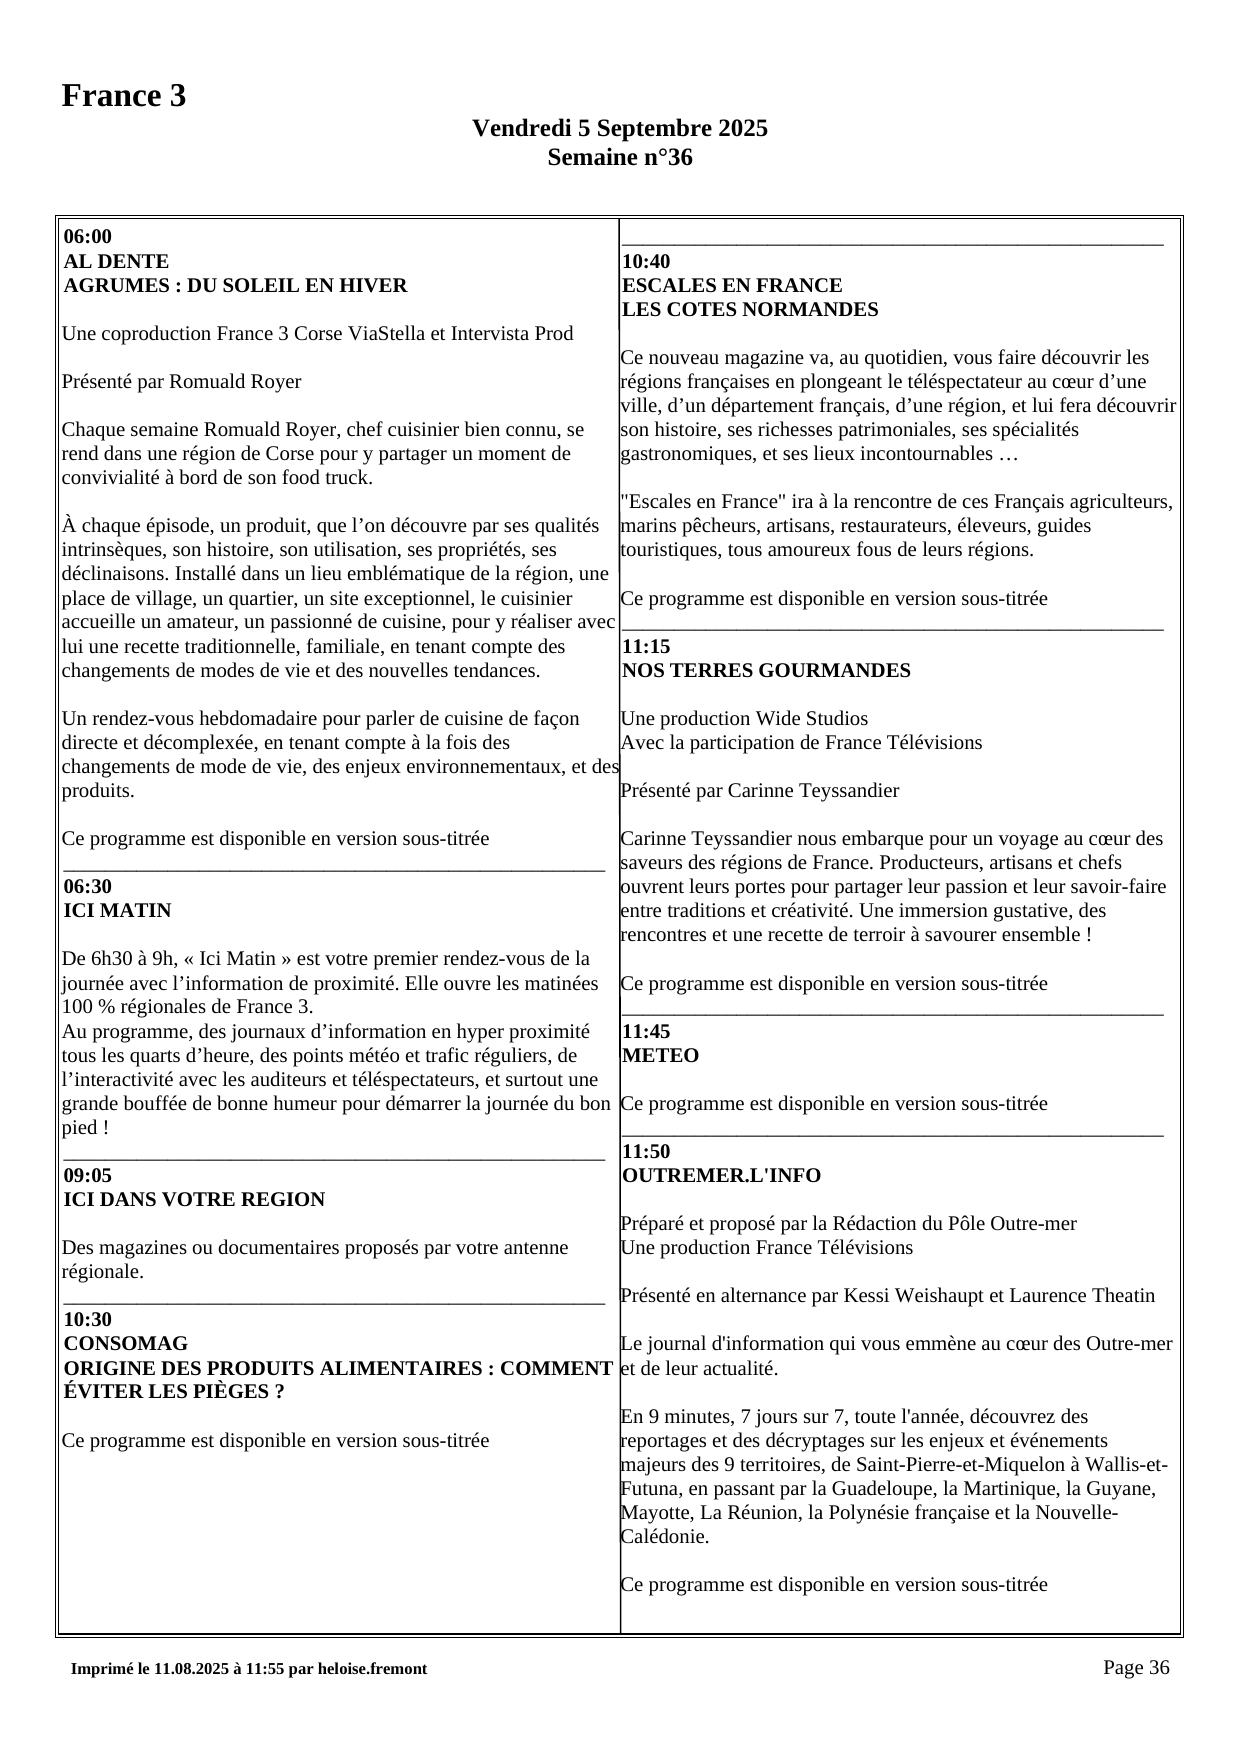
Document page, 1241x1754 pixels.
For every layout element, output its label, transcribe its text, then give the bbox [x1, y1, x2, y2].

text Ce programme est disponible en version sous-titrée [61, 1428, 620, 1452]
text LES COTES NORMANDES [622, 297, 1179, 321]
text AL DENTE [63, 248, 620, 273]
text De 6h30 à 9h, « Ici Matin » est votre premier rendez-vous de la journée avec l’information de proximité. Elle ouvre les matinées 100 % régionales de France 3. Au programme, des journaux d’information en hyper proximité tous les quarts d’heure, des points météo et trafic réguliers, de l’interactivité avec les auditeurs et téléspectateurs, et surtout une grande bouffée de bonne humeur pour démarrer la journée du bon pied ! [61, 922, 620, 1139]
text Une coproduction France 3 Corse ViaStella et Intervista Prod Présenté par Romuald Royer Chaque semaine Romuald Royer, chef cuisinier bien connu, se rend dans une région de Corse pour y partager un moment de convivialité à bord de son food truck. À chaque épisode, un produit, que l’on découvre par ses qualités intrinsèques, son histoire, son utilisation, ses propriétés, ses déclinaisons. Installé dans un lieu emblématique de la région, une place de village, un quartier, un site exceptionnel, le cuisinier accueille un amateur, un passionné de cuisine, pour y réaliser avec lui une recette traditionnelle, familiale, en tenant compte des changements de modes de vie et des nouvelles tendances. Un rendez-vous hebdomadaire pour parler de cuisine de façon directe et décomplexée, en tenant compte à la fois des changements de mode de vie, des enjeux environnementaux, et des produits. [61, 297, 620, 802]
text 06:30 [63, 874, 620, 898]
text ICI MATIN [63, 898, 620, 922]
text 11:45 [622, 1018, 1179, 1043]
text 10:40 [622, 248, 1179, 273]
text ____________________________________________________ [622, 1115, 1179, 1139]
text ORIGINE DES PRODUITS ALIMENTAIRES : COMMENT ÉVITER LES PIÈGES ? [63, 1355, 620, 1403]
text ICI DANS VOTRE REGION [63, 1187, 620, 1211]
text Ce programme est disponible en version sous-titrée [620, 970, 1179, 994]
text ____________________________________________________ [63, 1139, 620, 1163]
text ____________________________________________________ [63, 850, 620, 874]
text Ce nouveau magazine va, au quotidien, vous faire découvrir les régions françaises en plongeant le téléspectateur au cœur d’une ville, d’un département français, d’une région, et lui fera découvrir son histoire, ses richesses patrimoniales, ses spécialités gastronomiques, et ses lieux incontournables … "Escales en France" ira à la rencontre de ces Français agriculteurs, marins pêcheurs, artisans, restaurateurs, éleveurs, guides touristiques, tous amoureux fous de leurs régions. [620, 321, 1179, 561]
text NOS TERRES GOURMANDES [622, 658, 1179, 682]
text 11:15 [622, 633, 1179, 658]
text Des magazines ou documentaires proposés par votre antenne régionale. [61, 1211, 620, 1283]
text 10:30 [63, 1307, 620, 1331]
text ____________________________________________________ [63, 1283, 620, 1307]
text Ce programme est disponible en version sous-titrée [620, 585, 1179, 609]
text AGRUMES : DU SOLEIL EN HIVER [63, 273, 620, 297]
text Ce programme est disponible en version sous-titrée [620, 1572, 1179, 1596]
text ____________________________________________________ [622, 994, 1179, 1018]
text ____________________________________________________ [622, 224, 1179, 248]
text Préparé et proposé par la Rédaction du Pôle Outre-mer Une production France Télévisions Présenté en alternance par Kessi Weishaupt et Laurence Theatin Le journal d'information qui vous emmène au cœur des Outre-mer et de leur actualité. En 9 minutes, 7 jours sur 7, toute l'année, découvrez des reportages et des décryptages sur les enjeux et événements majeurs des 9 territoires, de Saint-Pierre-et-Miquelon à Wallis-et-Futuna, en passant par la Guadeloupe, la Martinique, la Guyane, Mayotte, La Réunion, la Polynésie française et la Nouvelle-Calédonie. [620, 1187, 1179, 1572]
text Ce programme est disponible en version sous-titrée [620, 1091, 1179, 1115]
text ESCALES EN FRANCE [622, 273, 1179, 297]
text 09:05 [63, 1163, 620, 1187]
text CONSOMAG [63, 1331, 620, 1355]
text ____________________________________________________ [622, 609, 1179, 633]
text 06:00 [63, 224, 620, 248]
text Ce programme est disponible en version sous-titrée [61, 826, 620, 850]
text OUTREMER.L'INFO [622, 1163, 1179, 1187]
text 11:50 [622, 1139, 1179, 1163]
text METEO [622, 1043, 1179, 1067]
text Une production Wide Studios Avec la participation de France Télévisions Présenté par Carinne Teyssandier Carinne Teyssandier nous embarque pour un voyage au cœur des saveurs des régions de France. Producteurs, artisans et chefs ouvrent leurs portes pour partager leur passion et leur savoir-faire entre traditions et créativité. Une immersion gustative, des rencontres et une recette de terroir à savourer ensemble ! [620, 682, 1179, 946]
